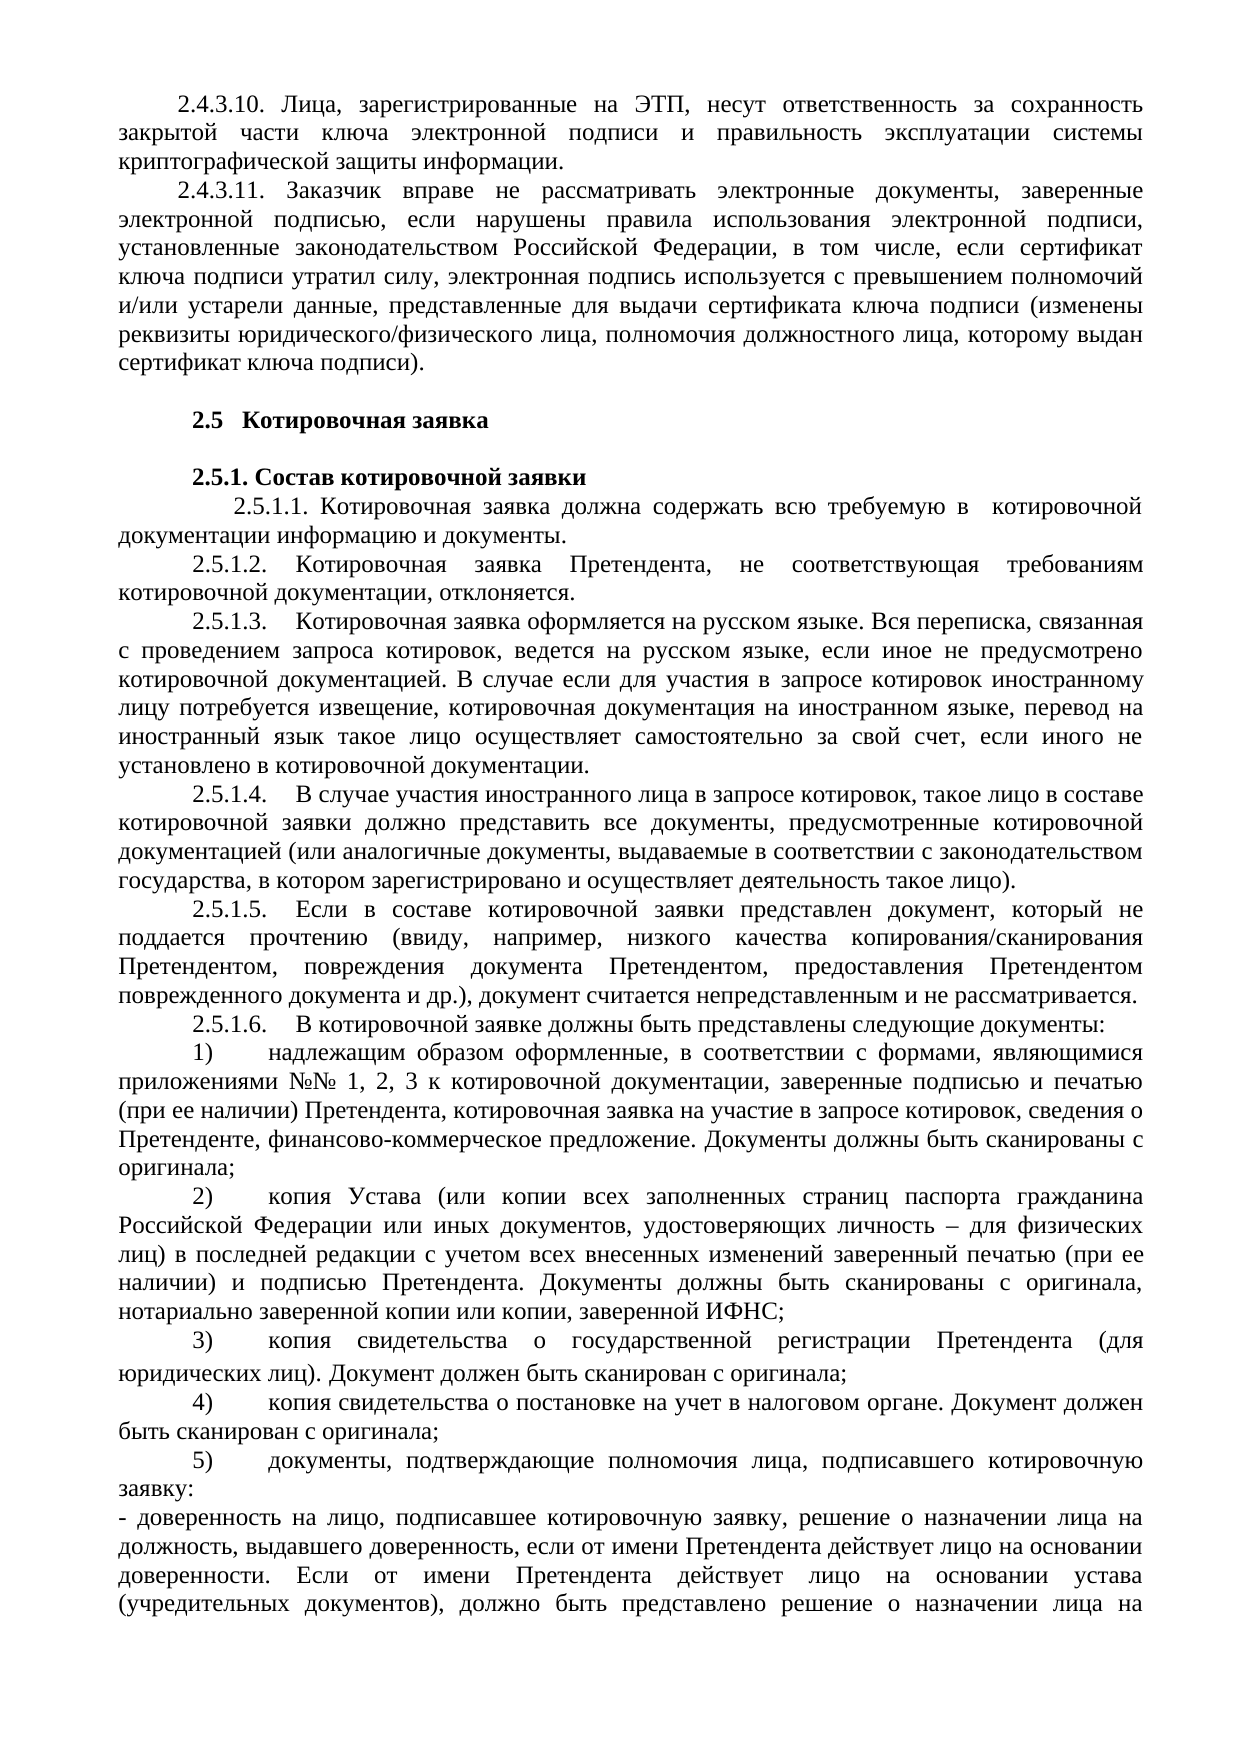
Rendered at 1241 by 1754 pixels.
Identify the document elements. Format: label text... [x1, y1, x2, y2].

list копия Устава (или копии всех заполненных страниц паспорта гражданина Российской Федерации или иных документов, удостоверяющих личность – для физических лиц) в последней редакции с учетом всех внесенных изменений заверенный печатью (при ее наличии) и подписью Претендента. Документы должны быть сканированы с оригинала, нотариально заверенной копии или копии, заверенной ИФНС; [118, 1181, 1144, 1325]
text 2.4.3.10. Лица, зарегистрированные на ЭТП, несут ответственность за сохранность закрытой части ключа электронной подписи и правильность эксплуатации системы криптографической защиты информации. [118, 89, 1144, 175]
list копия свидетельства о постановке на учет в налоговом органе. Документ должен быть сканирован с оригинала; [118, 1387, 1144, 1445]
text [118, 1502, 1144, 1617]
list копия свидетельства о государственной регистрации Претендента (для юридических лиц). Документ должен быть сканирован с оригинала; [118, 1325, 1144, 1387]
list В случае участия иностранного лица в запросе котировок, такое лицо в составе котировочной заявки должно представить все документы, предусмотренные котировочной документацией (или аналогичные документы, выдаваемые в соответствии с законодательством государства, в котором зарегистрировано и осуществляет деятельность такое лицо). [118, 779, 1144, 894]
list Котировочная заявка Претендента, не соответствующая требованиям котировочной документации, отклоняется. [118, 549, 1144, 606]
text 2.5.1.1. Котировочная заявка должна содержать всю требуемую в котировочной документации информацию и документы. [118, 491, 1144, 549]
list Если в составе котировочной заявки представлен документ, который не поддается прочтению (ввиду, например, низкого качества копирования/сканирования Претендентом, повреждения документа Претендентом, предоставления Претендентом поврежденного документа и др.), документ считается непредставленным и не рассматривается. [118, 894, 1144, 1009]
subtitle Котировочная заявка [192, 405, 1144, 434]
list Котировочная заявка оформляется на русском языке. Вся переписка, связанная с проведением запроса котировок, ведется на русском языке, если иное не предусмотрено котировочной документацией. В случае если для участия в запросе котировок иностранному лицу потребуется извещение, котировочная документация на иностранном языке, перевод на иностранный язык такое лицо осуществляет самостоятельно за свой счет, если иного не установлено в котировочной документации. [118, 606, 1144, 779]
list надлежащим образом оформленные, в соответствии с формами, являющимися приложениями №№ 1, 2, 3 к котировочной документации, заверенные подписью и печатью (при ее наличии) Претендента, котировочная заявка на участие в запросе котировок, сведения о Претенденте, финансово-коммерческое предложение. Документы должны быть сканированы с оригинала; [118, 1037, 1144, 1181]
subtitle 2.5.1. Состав котировочной заявки [118, 462, 1144, 491]
list документы, подтверждающие полномочия лица, подписавшего котировочную заявку: [118, 1445, 1144, 1502]
text 2.4.3.11. Заказчик вправе не рассматривать электронные документы, заверенные электронной подписью, если нарушены правила использования электронной подписи, установленные законодательством Российской Федерации, в том числе, если сертификат ключа подписи утратил силу, электронная подпись используется с превышением полномочий и/или устарели данные, представленные для выдачи сертификата ключа подписи (изменены реквизиты юридического/физического лица, полномочия должностного лица, которому выдан сертификат ключа подписи). [118, 175, 1144, 376]
list В котировочной заявке должны быть представлены следующие документы: [118, 1009, 1144, 1037]
